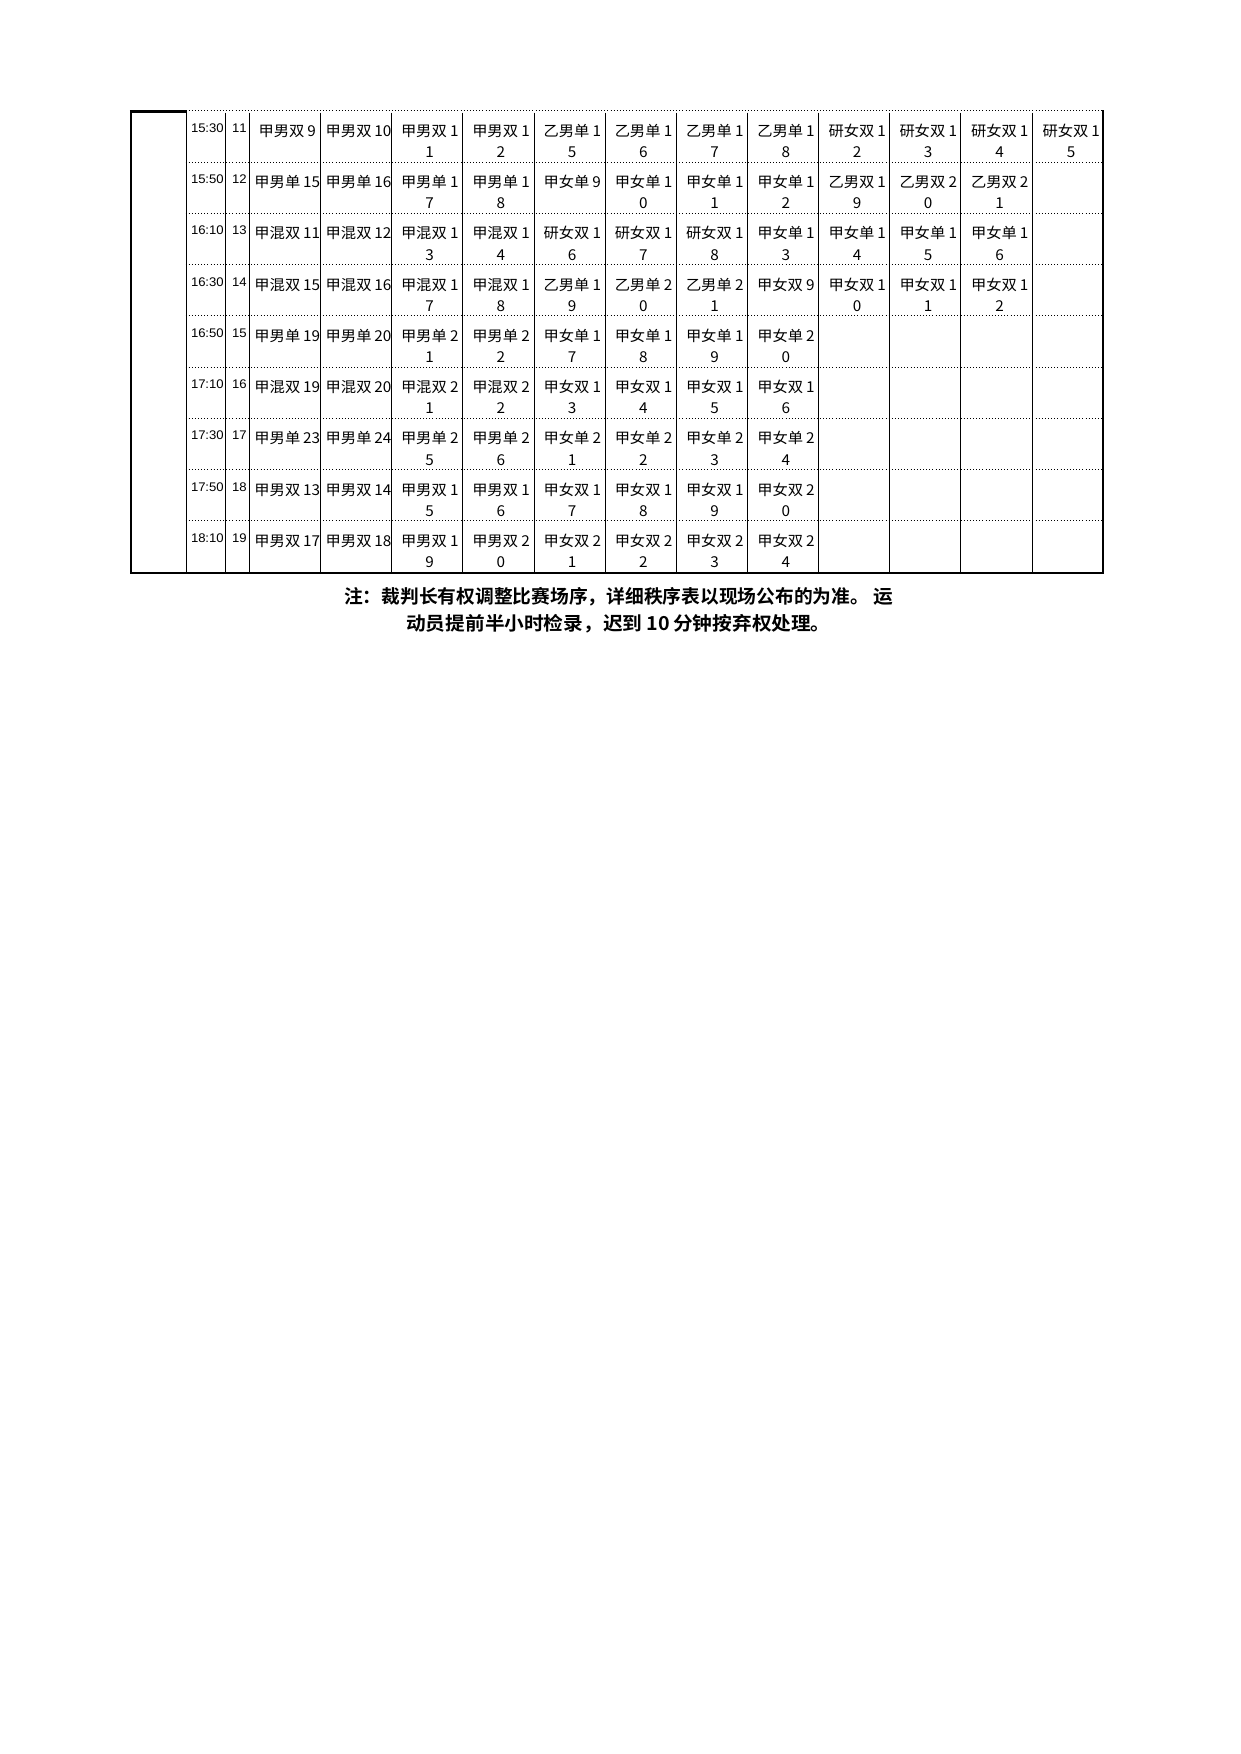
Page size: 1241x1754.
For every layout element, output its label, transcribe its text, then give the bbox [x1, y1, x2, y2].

table_cell 甲男双13 [250, 469, 320, 520]
table_cell [1033, 367, 1102, 418]
table_cell 甲女单20 [748, 315, 818, 367]
table_cell 甲女双19 [677, 469, 747, 520]
table_cell 17 [226, 418, 249, 469]
table_cell [890, 367, 960, 418]
table_cell 甲男单22 [463, 315, 534, 367]
table_cell 甲女单11 [677, 162, 747, 213]
table_cell 研女双14 [961, 110, 1032, 162]
table_cell 15:50 [187, 162, 225, 213]
table_cell 研女双17 [606, 213, 676, 264]
table_cell 甲男双16 [463, 469, 534, 520]
table_cell 乙男单19 [535, 264, 605, 315]
table_cell [1033, 315, 1102, 367]
table_cell 甲女双15 [677, 367, 747, 418]
table_cell 13 [226, 213, 249, 264]
table_cell 乙男双20 [890, 162, 960, 213]
table_cell 甲混双20 [321, 367, 391, 418]
table_cell [961, 315, 1032, 367]
table_cell 19 [226, 520, 249, 572]
table_cell 甲混双17 [392, 264, 462, 315]
table_cell 甲男单26 [463, 418, 534, 469]
table_cell 乙男单18 [748, 110, 818, 162]
table_cell [1033, 469, 1102, 520]
table_cell [961, 469, 1032, 520]
table_cell [961, 418, 1032, 469]
table_cell 甲男双12 [463, 110, 534, 162]
table_cell 甲混双16 [321, 264, 391, 315]
table_cell [1033, 418, 1102, 469]
table_cell 甲男双18 [321, 520, 391, 572]
table_cell 甲女双17 [535, 469, 605, 520]
table_cell 甲混双14 [463, 213, 534, 264]
table_cell [961, 520, 1032, 572]
table_cell 甲女单13 [748, 213, 818, 264]
table_cell 研女双16 [535, 213, 605, 264]
table_cell 乙男单15 [534, 110, 605, 162]
table_cell 甲男单24 [321, 418, 391, 469]
table_cell [1033, 213, 1102, 264]
table_cell [819, 315, 889, 367]
table_cell 甲男单15 [250, 162, 320, 213]
table_cell 甲男单17 [392, 162, 462, 213]
table_cell 甲混双12 [321, 213, 391, 264]
table_cell 甲混双19 [250, 367, 320, 418]
table_cell 甲女单14 [819, 213, 889, 264]
table_cell 甲女单9 [535, 162, 605, 213]
table_cell 甲女单24 [748, 418, 818, 469]
table_cell 17:30 [187, 418, 225, 469]
table_cell 甲女单21 [535, 418, 605, 469]
table_cell 甲女双10 [819, 264, 889, 315]
text 注：裁判长有权调整比赛场序，详细秩序表以现场公布的为准。 运动员提前半小时检录，迟到10分钟按弃权处理。 [344, 582, 893, 636]
table_cell 18:10 [187, 520, 225, 572]
table_cell 甲男双14 [321, 469, 391, 520]
table_cell 甲混双18 [463, 264, 534, 315]
table_cell 16:30 [187, 264, 225, 315]
table_cell 甲男双10 [321, 110, 392, 162]
table_cell 甲女双20 [748, 469, 818, 520]
table_cell 甲男双9 [250, 110, 321, 162]
table_cell 甲女双12 [961, 264, 1032, 315]
table_cell 甲混双15 [250, 264, 320, 315]
table_cell 甲混双13 [392, 213, 462, 264]
table_cell 11 [225, 110, 249, 162]
table_cell 甲男单16 [321, 162, 391, 213]
table_cell 甲女单17 [535, 315, 605, 367]
table_cell 甲女双21 [535, 520, 605, 572]
table_cell 乙男单16 [605, 110, 676, 162]
table_cell [890, 469, 960, 520]
table_cell 甲女双14 [606, 367, 676, 418]
table_cell 甲女双13 [535, 367, 605, 418]
table_cell 甲男单18 [463, 162, 534, 213]
table_cell 17:10 [187, 367, 225, 418]
table_cell 甲女双24 [748, 520, 818, 572]
table_cell [819, 418, 889, 469]
table_cell [890, 520, 960, 572]
table_cell [1033, 264, 1102, 315]
table_cell 甲女单16 [961, 213, 1032, 264]
table_cell 研女双15 [1032, 110, 1102, 162]
table_cell 甲女单19 [677, 315, 747, 367]
table_cell 甲女双22 [606, 520, 676, 572]
table_cell 甲男双19 [392, 520, 462, 572]
table_cell 甲女双23 [677, 520, 747, 572]
table_cell 乙男双19 [819, 162, 889, 213]
table_cell 甲男单21 [392, 315, 462, 367]
table_cell 甲女双11 [890, 264, 960, 315]
table_cell 甲女双9 [748, 264, 818, 315]
table_cell 甲男单19 [250, 315, 320, 367]
table_cell 甲女单23 [677, 418, 747, 469]
table_cell 15:30 [187, 110, 225, 162]
table_cell [819, 367, 889, 418]
table_cell 甲女单22 [606, 418, 676, 469]
table_cell 16:10 [187, 213, 225, 264]
table_cell 乙男双21 [961, 162, 1032, 213]
table_cell 甲男双15 [392, 469, 462, 520]
table_cell 甲男双17 [250, 520, 320, 572]
table_cell 甲混双11 [250, 213, 320, 264]
table_cell 17:50 [187, 469, 225, 520]
table_cell 研女双12 [819, 110, 890, 162]
table_cell 16 [226, 367, 249, 418]
table_cell 甲男双11 [392, 110, 463, 162]
table_cell 甲女双16 [748, 367, 818, 418]
table_cell 甲女单15 [890, 213, 960, 264]
table_cell [819, 520, 889, 572]
table_cell 12 [226, 162, 249, 213]
table_cell 甲女双18 [606, 469, 676, 520]
table_cell [819, 469, 889, 520]
table_cell [890, 315, 960, 367]
table_cell 甲女单18 [606, 315, 676, 367]
table_cell 甲男单20 [321, 315, 391, 367]
table_cell 甲男单23 [250, 418, 320, 469]
table_cell 研女双18 [677, 213, 747, 264]
table_cell [961, 367, 1032, 418]
table_cell 甲男单25 [392, 418, 462, 469]
table_cell [1033, 162, 1102, 213]
table_cell [1033, 520, 1102, 572]
table_cell 甲混双22 [463, 367, 534, 418]
table_cell 15 [226, 315, 249, 367]
table_cell 甲女单10 [606, 162, 676, 213]
table_cell 乙男单21 [677, 264, 747, 315]
table_cell 乙男单20 [606, 264, 676, 315]
table_cell 乙男单17 [676, 110, 747, 162]
table_cell 甲男双20 [463, 520, 534, 572]
table_cell [890, 418, 960, 469]
table_cell 甲混双21 [392, 367, 462, 418]
table_cell 研女双13 [890, 110, 961, 162]
table_cell 甲女单12 [748, 162, 818, 213]
table_cell 16:50 [187, 315, 225, 367]
table_cell 18 [226, 469, 249, 520]
table_cell 14 [226, 264, 249, 315]
